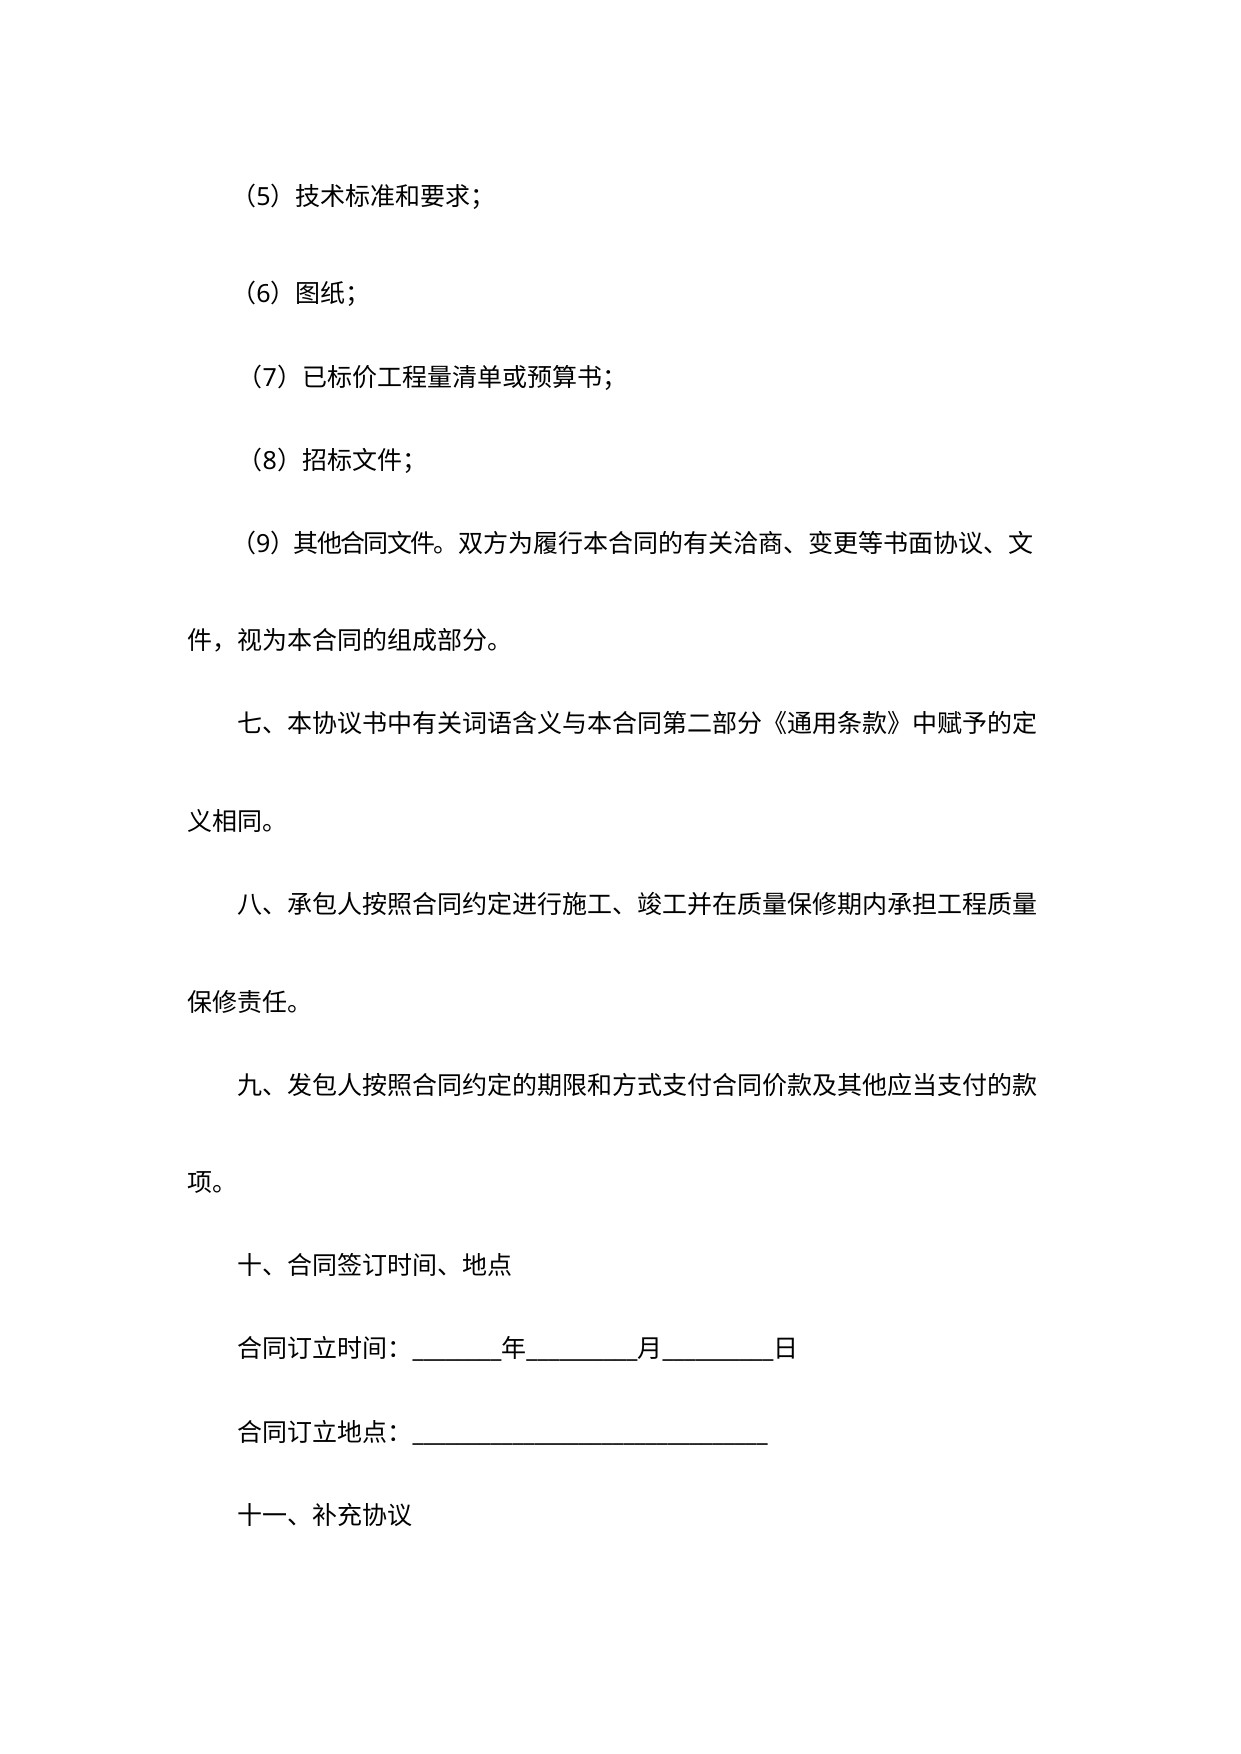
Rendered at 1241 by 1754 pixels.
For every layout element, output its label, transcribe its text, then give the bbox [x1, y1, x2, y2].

text （7）已标价工程量清单或预算书； [187, 343, 1053, 408]
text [231, 162, 1053, 324]
text （8）招标文件； [187, 426, 1053, 491]
text 九、发包人按照合同约定的期限和方式支付合同价款及其他应当支付的款项。 [187, 1051, 1053, 1213]
text 十一、补充协议 [187, 1481, 1053, 1546]
text 八、承包人按照合同约定进行施工、竣工并在质量保修期内承担工程质量保修责任。 [187, 870, 1053, 1033]
text （9）其他合同文件。双方为履行本合同的有关洽商、变更等书面协议、文件，视为本合同的组成部分。 [187, 509, 1053, 671]
text 合同订立地点：________________________________ [187, 1398, 1053, 1463]
text 合同订立时间：________年__________月__________日 [187, 1314, 1053, 1379]
text 十、合同签订时间、地点 [187, 1231, 1053, 1296]
text 七、本协议书中有关词语含义与本合同第二部分《通用条款》中赋予的定义相同。 [187, 689, 1053, 852]
